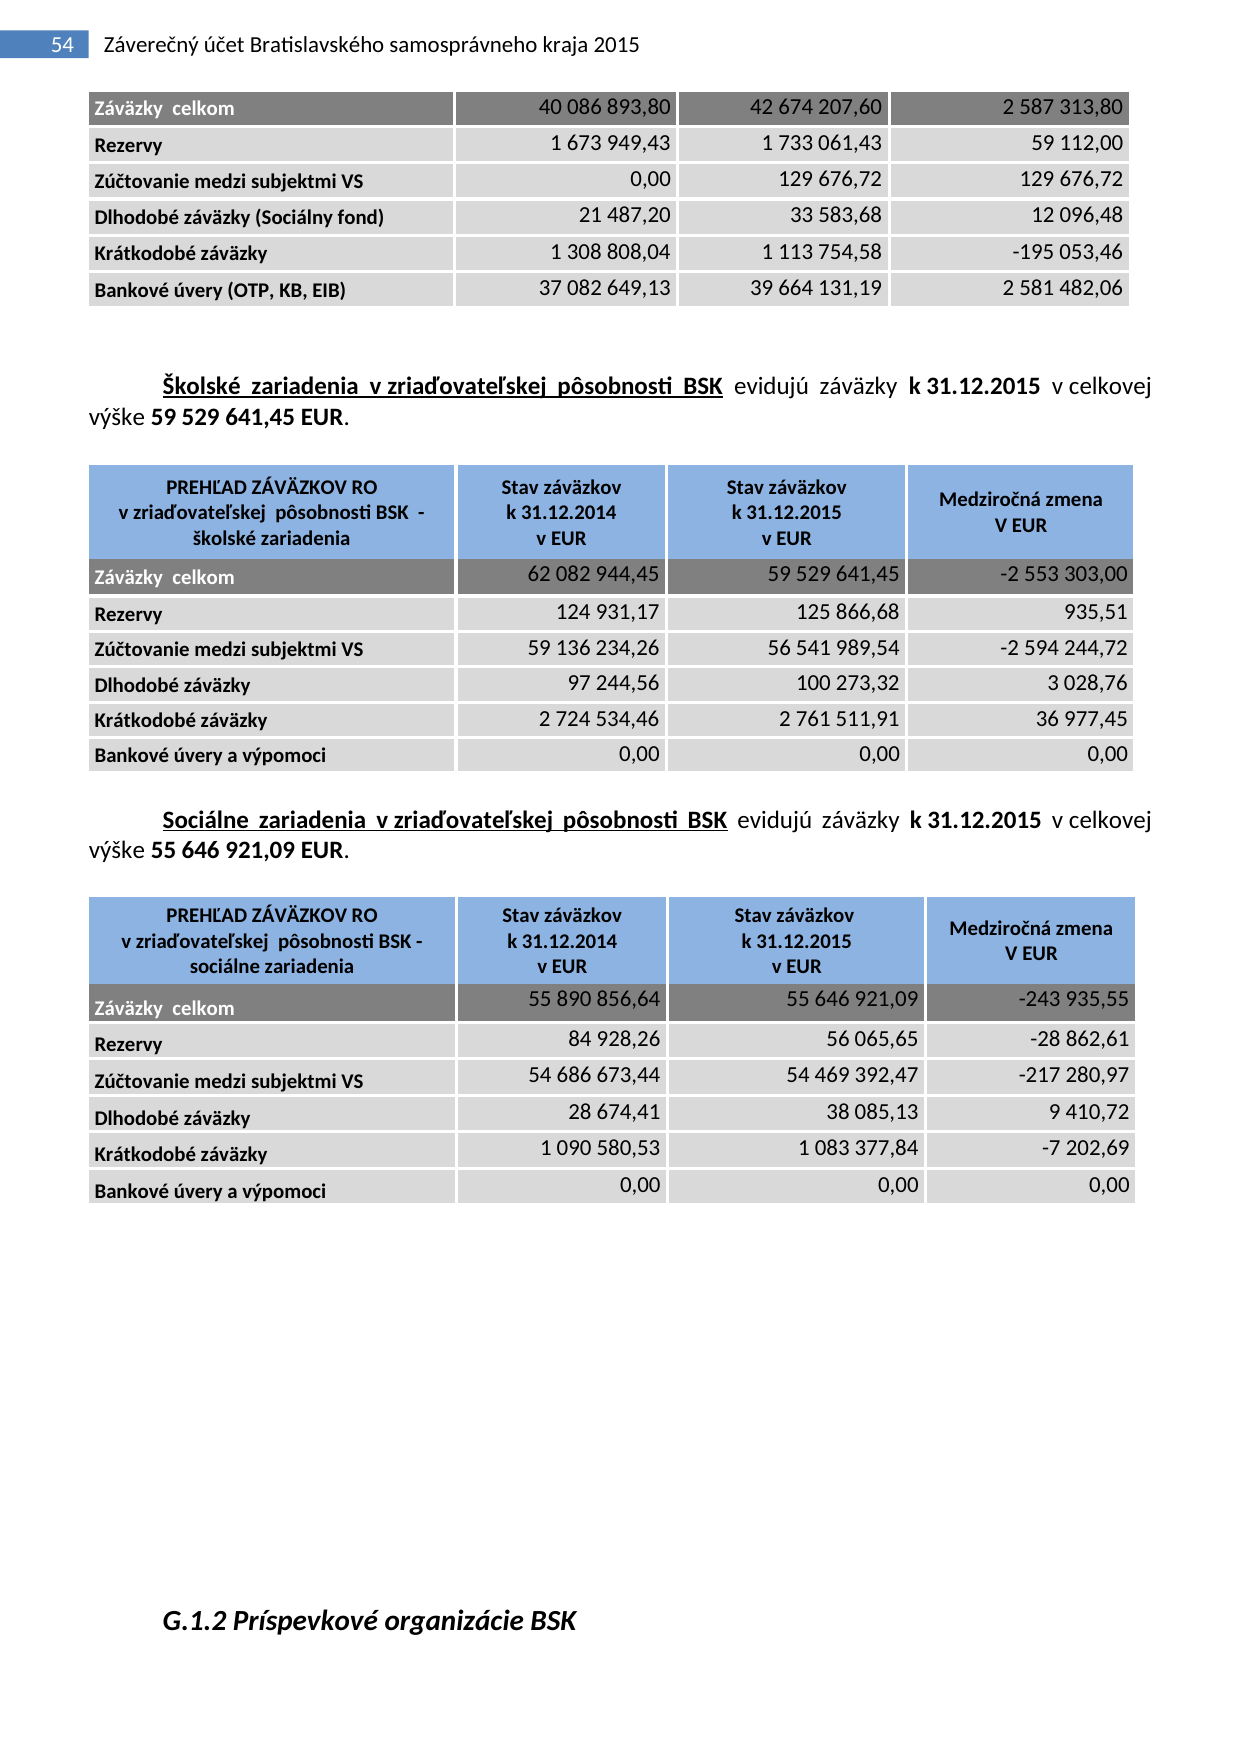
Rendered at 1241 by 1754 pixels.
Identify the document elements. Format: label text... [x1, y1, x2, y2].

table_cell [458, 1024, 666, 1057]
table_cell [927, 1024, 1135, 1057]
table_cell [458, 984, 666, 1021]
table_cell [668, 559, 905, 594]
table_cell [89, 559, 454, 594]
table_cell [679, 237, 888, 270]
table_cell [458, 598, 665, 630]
text G.1.2 Príspevkové organizácie BSK [89, 1602, 1152, 1637]
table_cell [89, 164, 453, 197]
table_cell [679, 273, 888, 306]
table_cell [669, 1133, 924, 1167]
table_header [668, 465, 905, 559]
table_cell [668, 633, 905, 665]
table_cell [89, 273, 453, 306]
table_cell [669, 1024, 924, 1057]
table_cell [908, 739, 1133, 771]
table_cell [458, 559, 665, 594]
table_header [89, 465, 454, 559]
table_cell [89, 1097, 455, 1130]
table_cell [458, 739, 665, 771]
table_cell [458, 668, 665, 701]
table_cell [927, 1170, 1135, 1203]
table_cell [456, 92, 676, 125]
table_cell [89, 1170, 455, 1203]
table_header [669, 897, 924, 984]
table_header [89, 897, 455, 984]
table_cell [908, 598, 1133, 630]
text Sociálne zariadenia v zriaďovateľskej pôsobnosti BSK evidujú záväzky k 31.12.2015 v celkovej výške 55 646 921,09 EUR. [89, 804, 1152, 865]
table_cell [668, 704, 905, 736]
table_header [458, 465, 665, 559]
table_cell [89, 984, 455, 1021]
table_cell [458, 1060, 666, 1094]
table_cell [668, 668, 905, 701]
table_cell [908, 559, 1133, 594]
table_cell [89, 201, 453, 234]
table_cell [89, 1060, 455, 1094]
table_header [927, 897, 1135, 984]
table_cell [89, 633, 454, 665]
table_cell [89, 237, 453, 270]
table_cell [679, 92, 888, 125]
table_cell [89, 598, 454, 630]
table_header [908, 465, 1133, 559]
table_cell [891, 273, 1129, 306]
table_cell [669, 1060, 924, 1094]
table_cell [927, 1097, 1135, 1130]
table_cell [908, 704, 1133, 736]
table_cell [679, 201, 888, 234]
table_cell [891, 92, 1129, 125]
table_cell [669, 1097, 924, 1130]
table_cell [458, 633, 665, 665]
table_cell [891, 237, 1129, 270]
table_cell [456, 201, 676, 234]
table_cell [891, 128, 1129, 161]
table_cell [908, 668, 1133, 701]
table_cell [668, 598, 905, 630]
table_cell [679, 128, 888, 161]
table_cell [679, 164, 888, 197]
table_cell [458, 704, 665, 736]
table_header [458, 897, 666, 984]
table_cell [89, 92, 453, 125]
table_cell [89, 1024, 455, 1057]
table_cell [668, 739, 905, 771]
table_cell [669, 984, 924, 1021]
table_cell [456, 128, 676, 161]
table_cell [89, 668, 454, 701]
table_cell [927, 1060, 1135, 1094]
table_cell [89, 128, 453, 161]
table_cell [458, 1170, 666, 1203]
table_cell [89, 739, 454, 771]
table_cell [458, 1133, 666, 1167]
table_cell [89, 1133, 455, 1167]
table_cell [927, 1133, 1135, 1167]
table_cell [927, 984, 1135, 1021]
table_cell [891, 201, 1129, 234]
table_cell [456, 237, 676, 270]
text Školské zariadenia v zriaďovateľskej pôsobnosti BSK evidujú záväzky k 31.12.2015 v celkovej výške 59 529 641,45 EUR. [89, 370, 1152, 431]
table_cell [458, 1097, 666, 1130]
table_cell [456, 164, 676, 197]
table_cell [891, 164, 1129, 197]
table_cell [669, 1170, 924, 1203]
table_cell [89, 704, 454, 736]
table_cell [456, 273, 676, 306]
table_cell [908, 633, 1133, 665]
